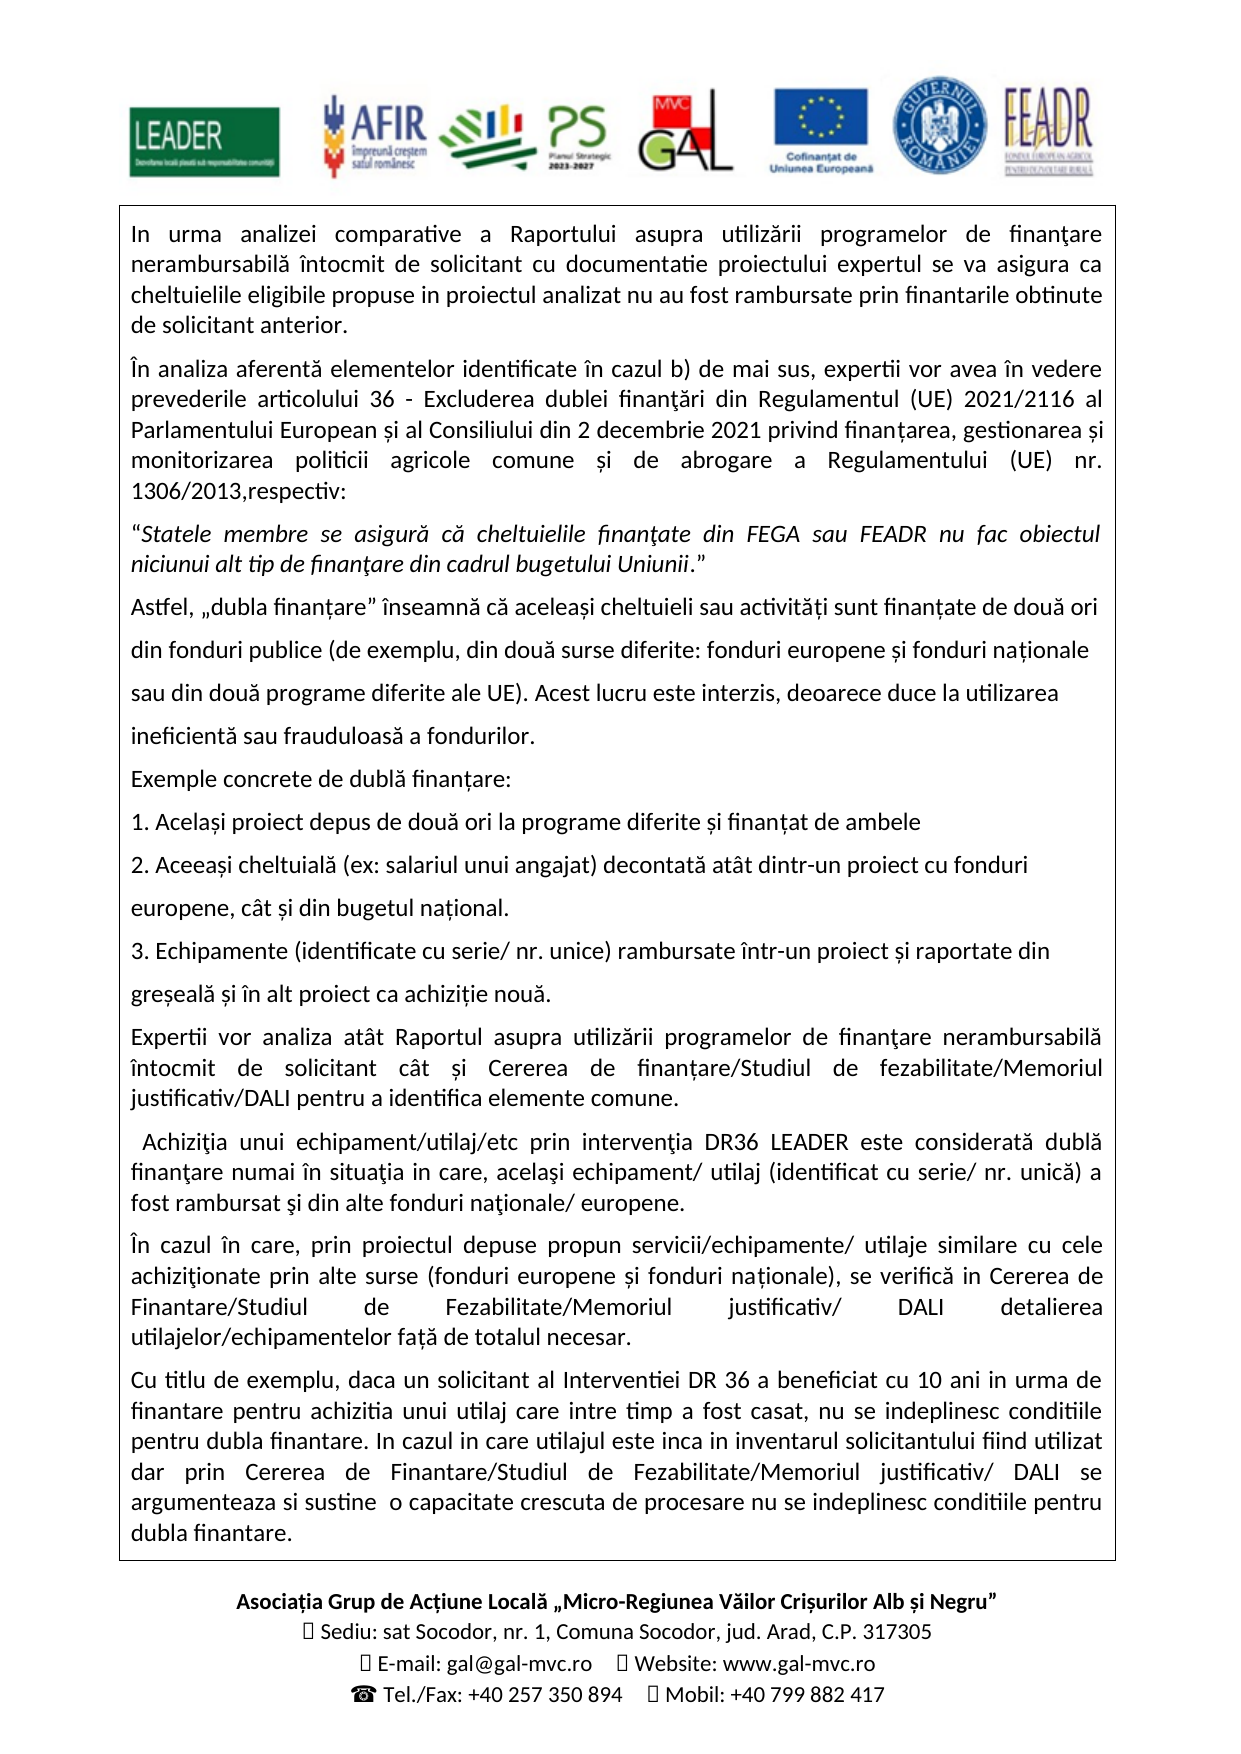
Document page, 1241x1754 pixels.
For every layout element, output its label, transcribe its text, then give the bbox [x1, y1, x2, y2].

picture [118, 60, 1116, 205]
